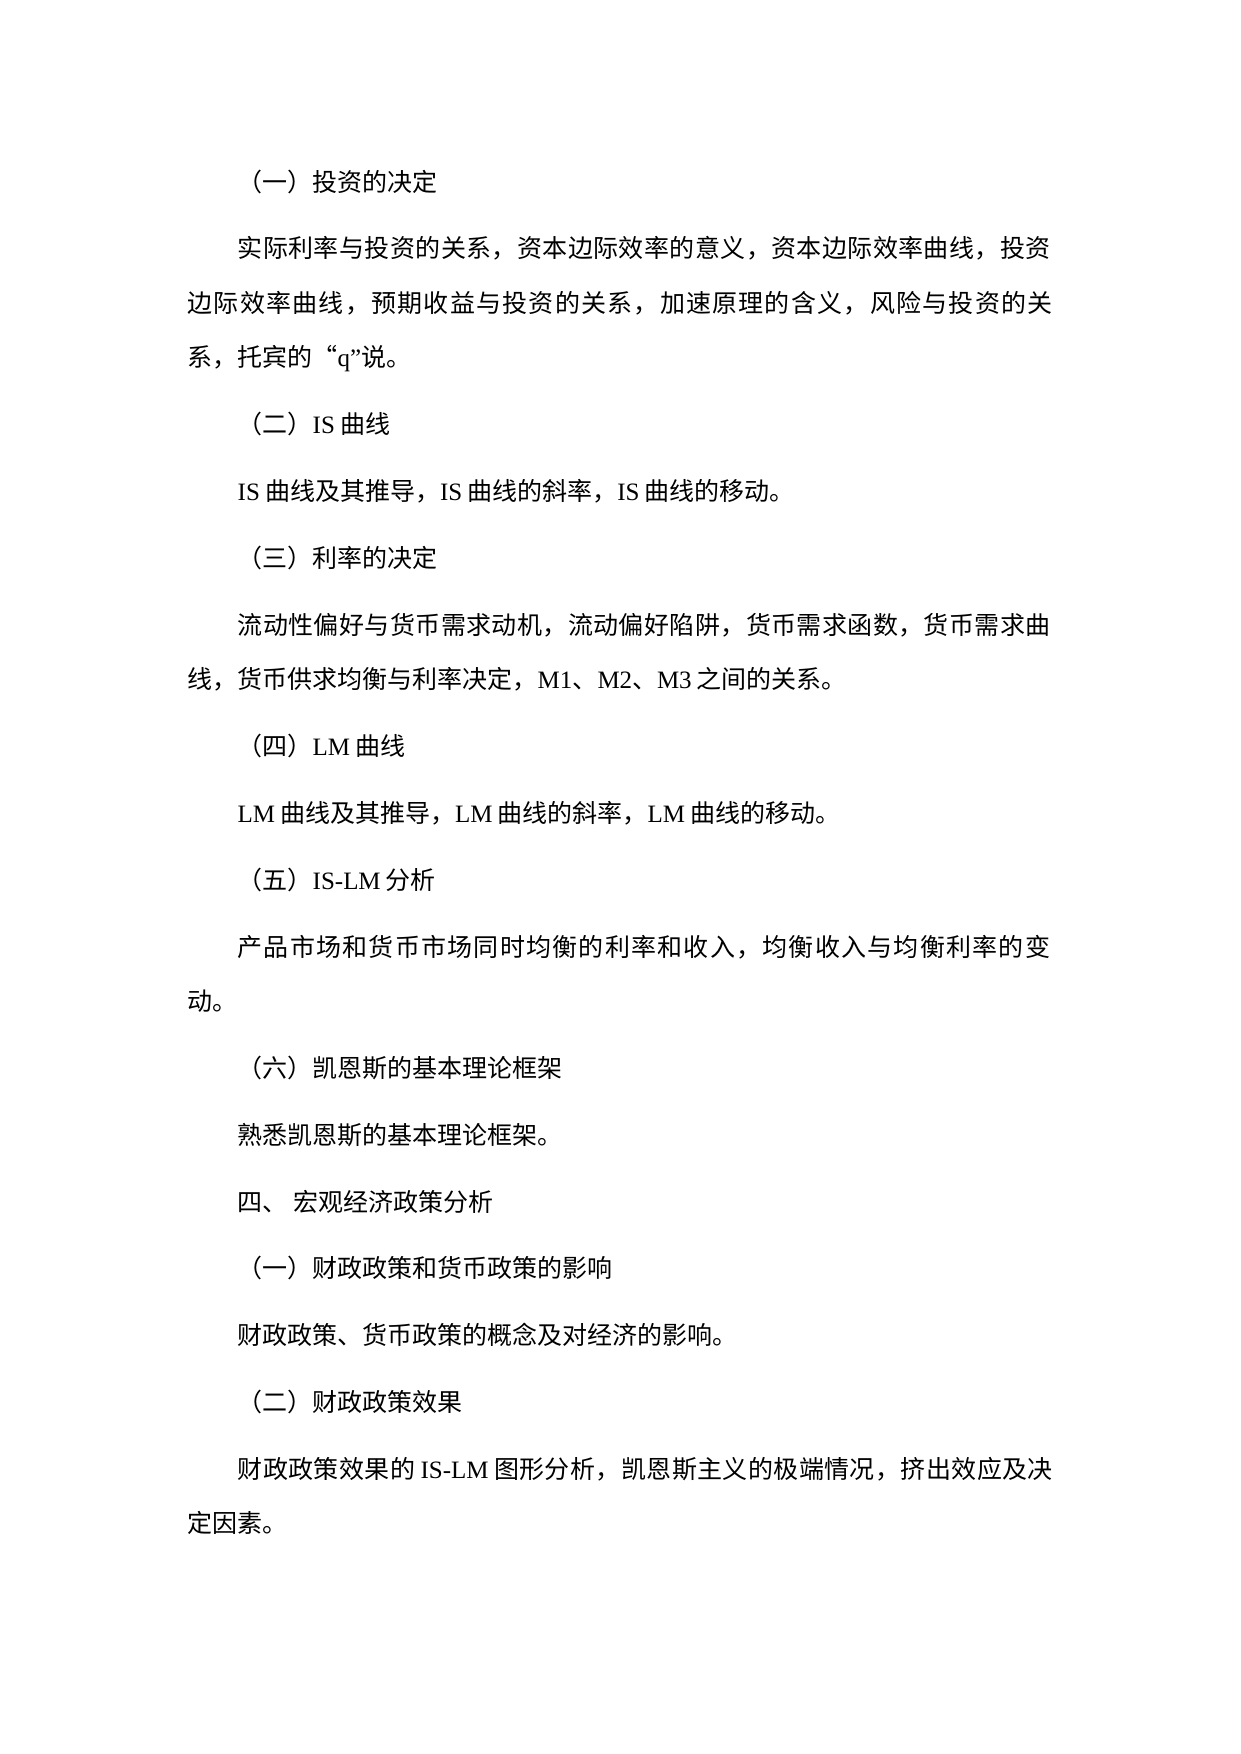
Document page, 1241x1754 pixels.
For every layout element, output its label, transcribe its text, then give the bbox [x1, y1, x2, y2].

text LM曲线及其推导，LM曲线的斜率，LM曲线的移动。 [187, 793, 1053, 829]
text 四、 宏观经济政策分析 [187, 1182, 1053, 1218]
text 产品市场和货币市场同时均衡的利率和收入，均衡收入与均衡利率的变动。 [187, 927, 1053, 1018]
text （二）财政政策效果 [187, 1383, 1053, 1419]
text （六）凯恩斯的基本理论框架 [187, 1048, 1053, 1084]
text （一）投资的决定 [187, 162, 1053, 198]
text （五）IS-LM分析 [187, 860, 1053, 896]
text IS曲线及其推导，IS曲线的斜率，IS曲线的移动。 [187, 471, 1053, 508]
text （三）利率的决定 [187, 538, 1053, 574]
text （一）财政政策和货币政策的影响 [187, 1249, 1053, 1285]
text 财政政策效果的IS-LM图形分析，凯恩斯主义的极端情况，挤出效应及决定因素。 [187, 1449, 1053, 1540]
text 熟悉凯恩斯的基本理论框架。 [187, 1115, 1053, 1151]
text 流动性偏好与货币需求动机，流动偏好陷阱，货币需求函数，货币需求曲线，货币供求均衡与利率决定，M1、M2、M3之间的关系。 [187, 605, 1053, 696]
text 实际利率与投资的关系，资本边际效率的意义，资本边际效率曲线，投资边际效率曲线，预期收益与投资的关系，加速原理的含义，风险与投资的关系，托宾的“q”说。 [187, 229, 1053, 374]
text （二）IS曲线 [187, 404, 1053, 441]
text 财政政策、货币政策的概念及对经济的影响。 [187, 1316, 1053, 1352]
text （四）LM曲线 [187, 726, 1053, 763]
